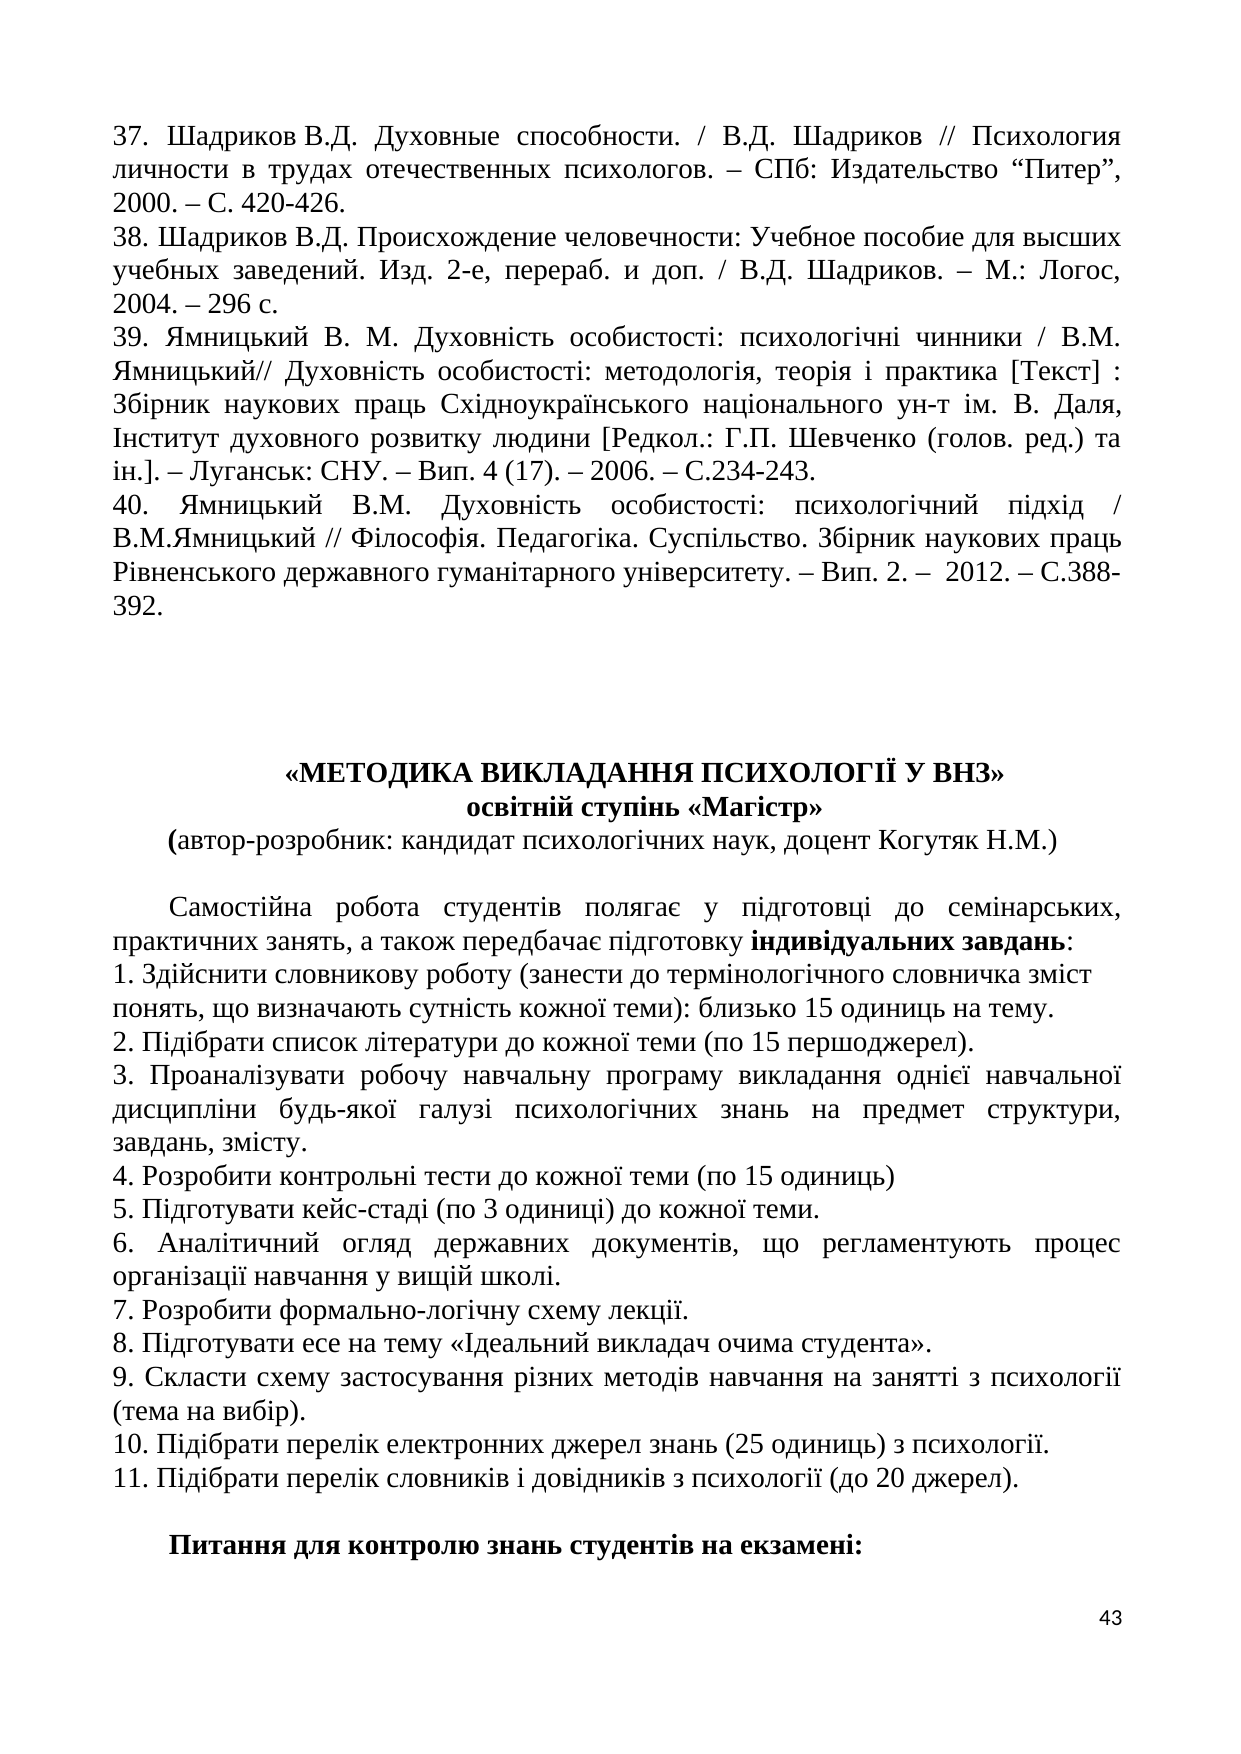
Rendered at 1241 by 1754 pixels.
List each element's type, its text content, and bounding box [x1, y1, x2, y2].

text 5. Підготувати кейс-стаді (по 3 одиниці) до кожної теми. [112, 1191, 1122, 1225]
list Шадриков В.Д. Духовные способности. / В.Д. Шадриков // Психология личности в трудах отечественных психологов. – СПб: Издательство “Питер”, 2000. – С. 420-426. [112, 118, 1122, 219]
text Питання для контролю знань студентів на екзамені: [112, 1527, 1122, 1560]
list Шадриков В.Д. Происхождение человечности: Учебное пособие для высших учебных заведений. Изд. 2-е, перераб. и доп. / В.Д. Шадриков. – М.: Логос, 2004. – 296 с. [112, 219, 1122, 319]
text 7. Розробити формально-логічну схему лекції. [112, 1292, 1122, 1326]
text 3. Проаналізувати робочу навчальну програму викладання однієї навчальної дисципліни будь-якої галузі психологічних знань на предмет структури, завдань, змісту. [112, 1057, 1122, 1158]
text понять, що визначають сутність кожної теми): близько 15 одиниць на тему. [112, 990, 1122, 1024]
text 10. Підібрати перелік електронних джерел знань (25 одиниць) з психології. [112, 1426, 1122, 1460]
text 4. Розробити контрольні тести до кожної теми (по 15 одиниць) [112, 1158, 1122, 1191]
text 1. Здійснити словникову роботу (занести до термінологічного словничка зміст [112, 957, 1122, 990]
list Ямницький В.М. Духовність особистості: психологічний підхід / В.М.Ямницький // Філософія. Педагогіка. Суспільство. Збірник наукових праць Рівненського державного гуманітарного університету. – Вип. 2. – 2012. – С.388-392. [112, 487, 1122, 621]
text 6. Аналітичний огляд державних документів, що регламентують процес організації навчання у вищій школі. [112, 1225, 1122, 1292]
text 2. Підібрати список літератури до кожної теми (по 15 першоджерел). [112, 1024, 1122, 1057]
text освітній ступінь «Магістр» [112, 789, 1122, 822]
text «МЕТОДИКА ВИКЛАДАННЯ ПСИХОЛОГІЇ У ВНЗ» [112, 755, 1122, 789]
text 8. Підготувати есе на тему «Ідеальний викладач очима студента». [112, 1326, 1122, 1359]
text 9. Скласти схему застосування різних методів навчання на занятті з психології (тема на вибір). [112, 1359, 1122, 1426]
text 11. Підібрати перелік словників і довідників з психології (до 20 джерел). [112, 1460, 1122, 1493]
text (автор-розробник: кандидат психологічних наук, доцент Когутяк Н.М.) [112, 822, 1122, 856]
text Самостійна робота студентів полягає у підготовці до семінарських, практичних занять, а також передбачає підготовку індивідуальних завдань: [112, 889, 1122, 957]
list Ямницький В. М. Духовність особистості: психологічні чинники / В.М. Ямницький// Духовність особистості: методологія, теорія і практика [Текст] : Збірник наукових праць Східноукраїнського національного ун-т ім. В. Даля, Інститут духовного розвитку людини [Редкол.: Г.П. Шевченко (голов. ред.) та ін.]. – Луганськ: СНУ. – Вип. 4 (17). – 2006. – С.234-243. [112, 319, 1122, 487]
